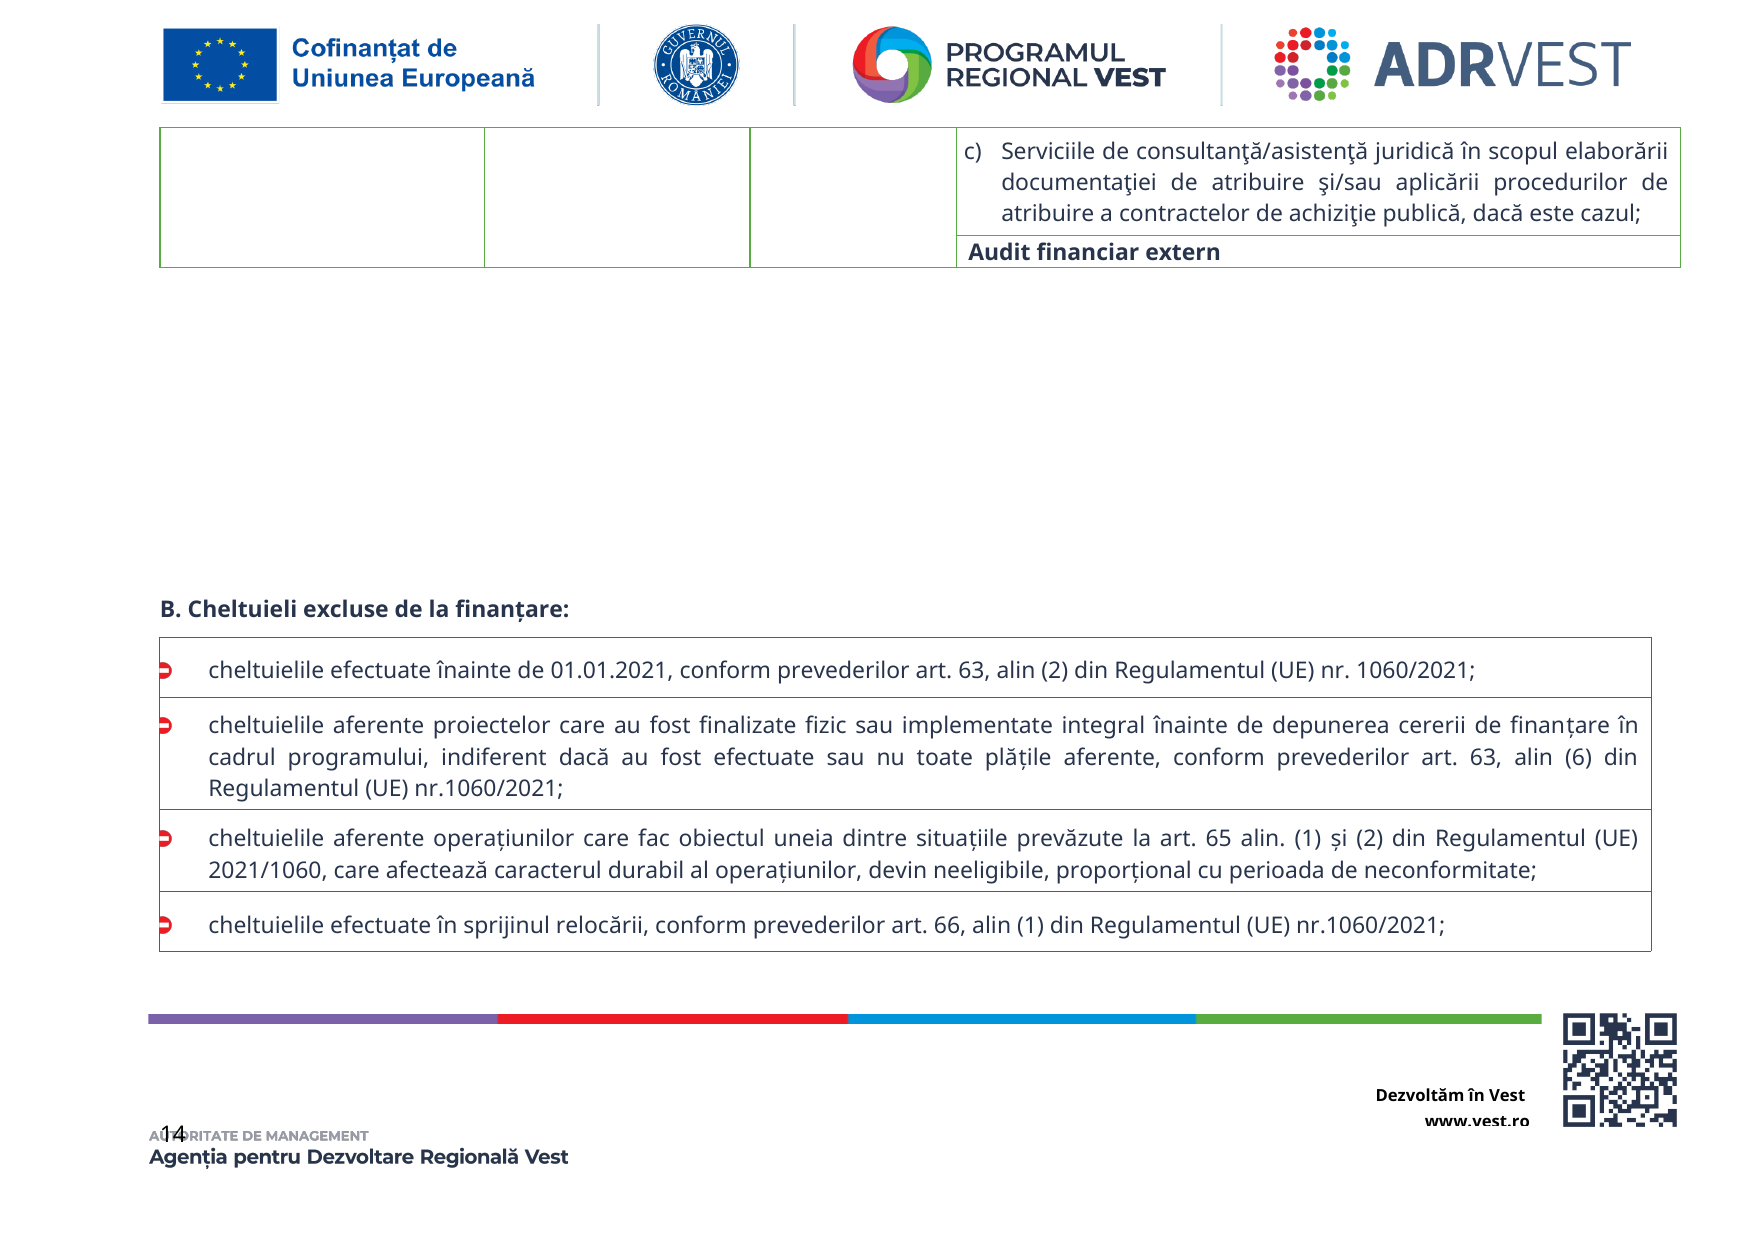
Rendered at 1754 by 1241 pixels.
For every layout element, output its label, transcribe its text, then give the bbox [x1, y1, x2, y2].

table_cell cheltuielile aferente proiectelor care au fost finalizate fizic sau implementate integral înainte de depunerea cererii de finanțare în cadrul programului, indiferent dacă au fost efectuate sau nu toate plățile aferente, conform prevederilor art. 63, alin (6) din Regulamentul (UE) nr.1060/2021; [160, 698, 1651, 809]
picture [161, 23, 1631, 106]
picture [159, 717, 172, 734]
picture [159, 916, 172, 934]
table_cell cheltuielile aferente operațiunilor care fac obiectul uneia dintre situațiile prevăzute la art. 65 alin. (1) și (2) din Regulamentul (UE) 2021/1060, care afectează caracterul durabil al operațiunilor, devin neeligibile, proporțional cu perioada de neconformitate; [160, 810, 1651, 891]
table_cell Audit financiar extern [957, 236, 1680, 267]
picture [159, 830, 172, 847]
picture [159, 662, 172, 679]
text B. Cheltuieli excluse de la finanțare: [159, 593, 1679, 624]
table_header cheltuielile efectuate înainte de 01.01.2021, conform prevederilor art. 63, alin (2) din Regulamentul (UE) nr. 1060/2021; [160, 638, 1651, 696]
picture [1554, 1005, 1686, 1136]
table_cell cheltuielile efectuate în sprijinul relocării, conform prevederilor art. 66, alin (1) din Regulamentul (UE) nr.1060/2021; [160, 892, 1651, 951]
